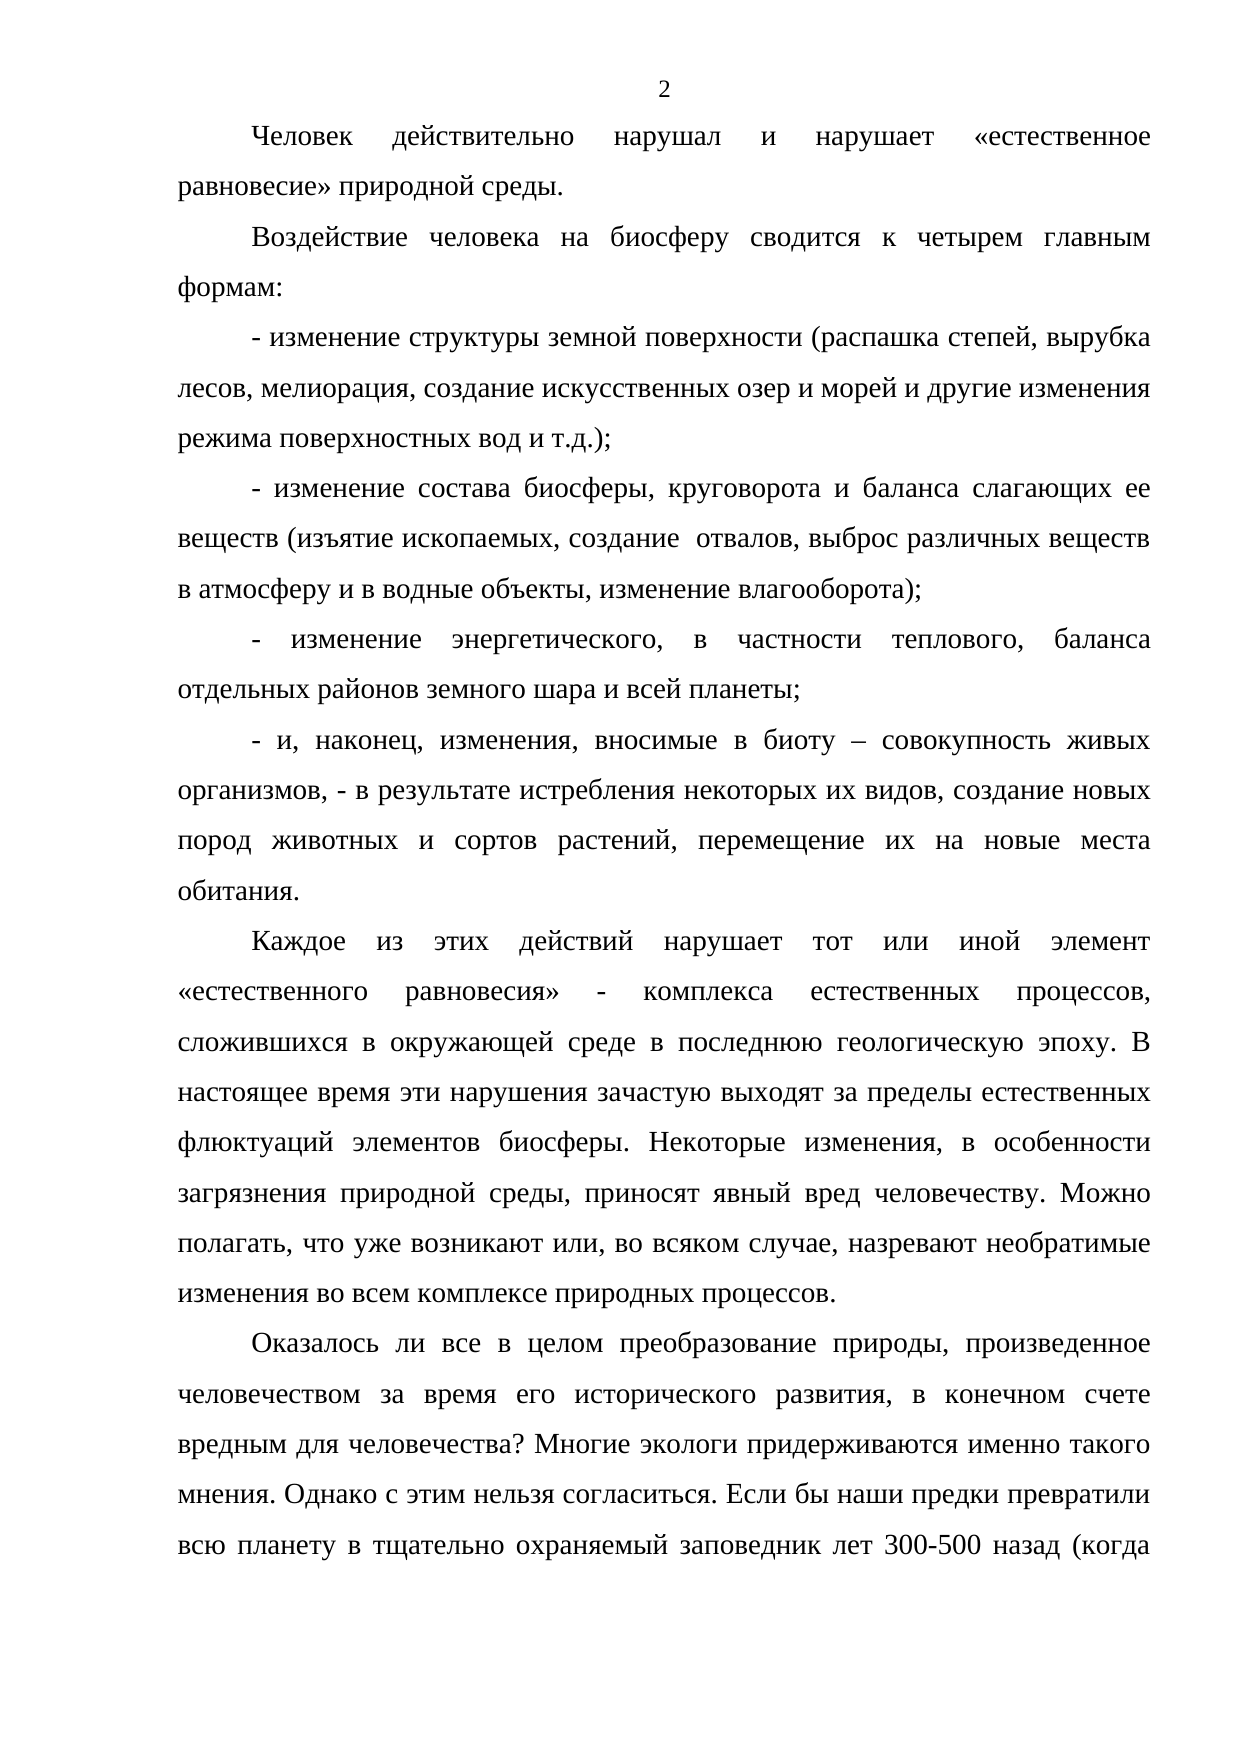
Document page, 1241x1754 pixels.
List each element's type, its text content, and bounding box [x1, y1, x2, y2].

text Воздействие человека на биосферу сводится к четырем главным формам: [177, 219, 1152, 303]
text Человек действительно нарушал и нарушает «естественное равновесие» природной среды. [177, 118, 1152, 202]
text - изменение энергетического, в частности теплового, баланса отдельных районов земного шара и всей планеты; [177, 621, 1152, 705]
text - изменение состава биосферы, круговорота и баланса слагающих ее веществ (изъятие ископаемых, создание отвалов, выброс различных веществ в атмосферу и в водные объекты, изменение влагооборота); [177, 470, 1152, 604]
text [177, 1326, 1152, 1560]
text - и, наконец, изменения, вносимые в биоту – совокупность живых организмов, - в результате истребления некоторых их видов, создание новых пород животных и сортов растений, перемещение их на новые места обитания. [177, 722, 1152, 906]
text - изменение структуры земной поверхности (распашка степей, вырубка лесов, мелиорация, создание искусственных озер и морей и другие изменения режима поверхностных вод и т.д.); [177, 319, 1152, 453]
text Каждое из этих действий нарушает тот или иной элемент «естественного равновесия» - комплекса естественных процессов, сложившихся в окружающей среде в последнюю геологическую эпоху. В настоящее время эти нарушения зачастую выходят за пределы естественных флюктуаций элементов биосферы. Некоторые изменения, в особенности загрязнения природной среды, приносят явный вред человечеству. Можно полагать, что уже возникают или, во всяком случае, назревают необратимые изменения во всем комплексе природных процессов. [177, 923, 1152, 1309]
